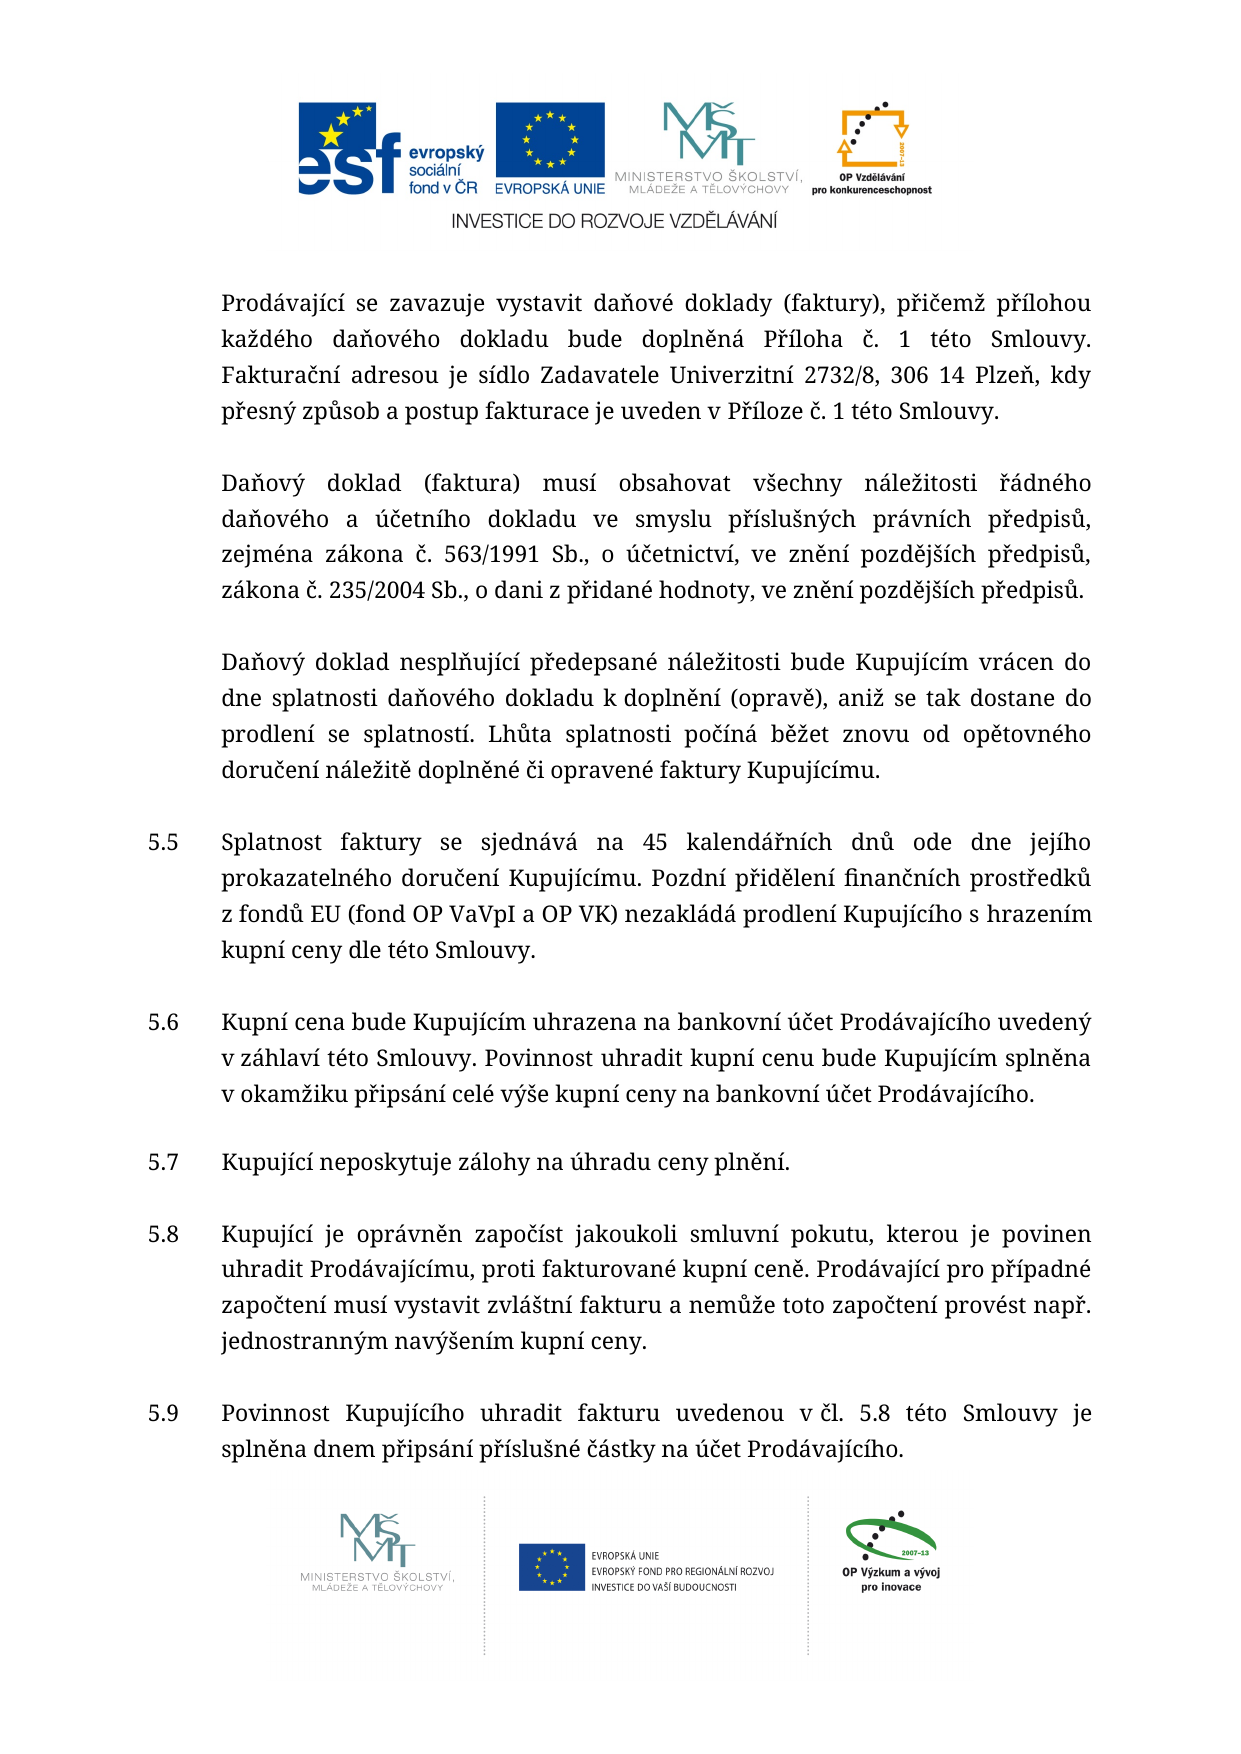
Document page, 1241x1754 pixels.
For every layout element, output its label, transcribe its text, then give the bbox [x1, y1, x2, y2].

text Prodávající se zavazuje vystavit daňové doklady (faktury), přičemž přílohou každého daňového dokladu bude doplněná Příloha č. 1 této Smlouvy. Fakturační adresou je sídlo Zadavatele Univerzitní 2732/8, 306 14 Plzeň, kdy přesný způsob a postup fakturace je uveden v Příloze č. 1 této Smlouvy. [221, 287, 1093, 426]
text Daňový doklad nesplňující předepsané náležitosti bude Kupujícím vrácen do dne splatnosti daňového dokladu k doplnění (opravě), aniž se tak dostane do prodlení se splatností. Lhůta splatnosti počíná běžet znovu od opětovného doručení náležitě doplněné či opravené faktury Kupujícímu. [221, 646, 1093, 785]
text 5.5 Splatnost faktury se sjednává na 45 kalendářních dnů ode dne jejího prokazatelného doručení Kupujícímu. Pozdní přidělení finančních prostředků z fondů EU (fond OP VaVpI a OP VK) nezakládá prodlení Kupujícího s hrazením kupní ceny dle této Smlouvy. [148, 826, 1093, 965]
picture [265, 73, 975, 251]
text 5.6 Kupní cena bude Kupujícím uhrazena na bankovní účet Prodávajícího uvedený v záhlaví této Smlouvy. Povinnost uhradit kupní cenu bude Kupujícím splněna v okamžiku připsání celé výše kupní ceny na bankovní účet Prodávajícího. [148, 1006, 1093, 1109]
text 5.8 Kupující je oprávněn započíst jakoukoli smluvní pokutu, kterou je povinen uhradit Prodávajícímu, proti fakturované kupní ceně. Prodávající pro případné započtení musí vystavit zvláštní fakturu a nemůže toto započtení provést např. jednostranným navýšením kupní ceny. [148, 1217, 1093, 1357]
text 5.9 Povinnost Kupujícího uhradit fakturu uvedenou v čl. 5.8 této Smlouvy je splněna dnem připsání příslušné částky na účet Prodávajícího. [148, 1397, 1093, 1464]
picture [265, 1470, 975, 1681]
text Daňový doklad (faktura) musí obsahovat všechny náležitosti řádného daňového a účetního dokladu ve smyslu příslušných právních předpisů, zejména zákona č. 563/1991 Sb., o účetnictví, ve znění pozdějších předpisů, zákona č. 235/2004 Sb., o dani z přidané hodnoty, ve znění pozdějších předpisů. [221, 467, 1093, 606]
text 5.7 Kupující neposkytuje zálohy na úhradu ceny plnění. [148, 1146, 1093, 1177]
